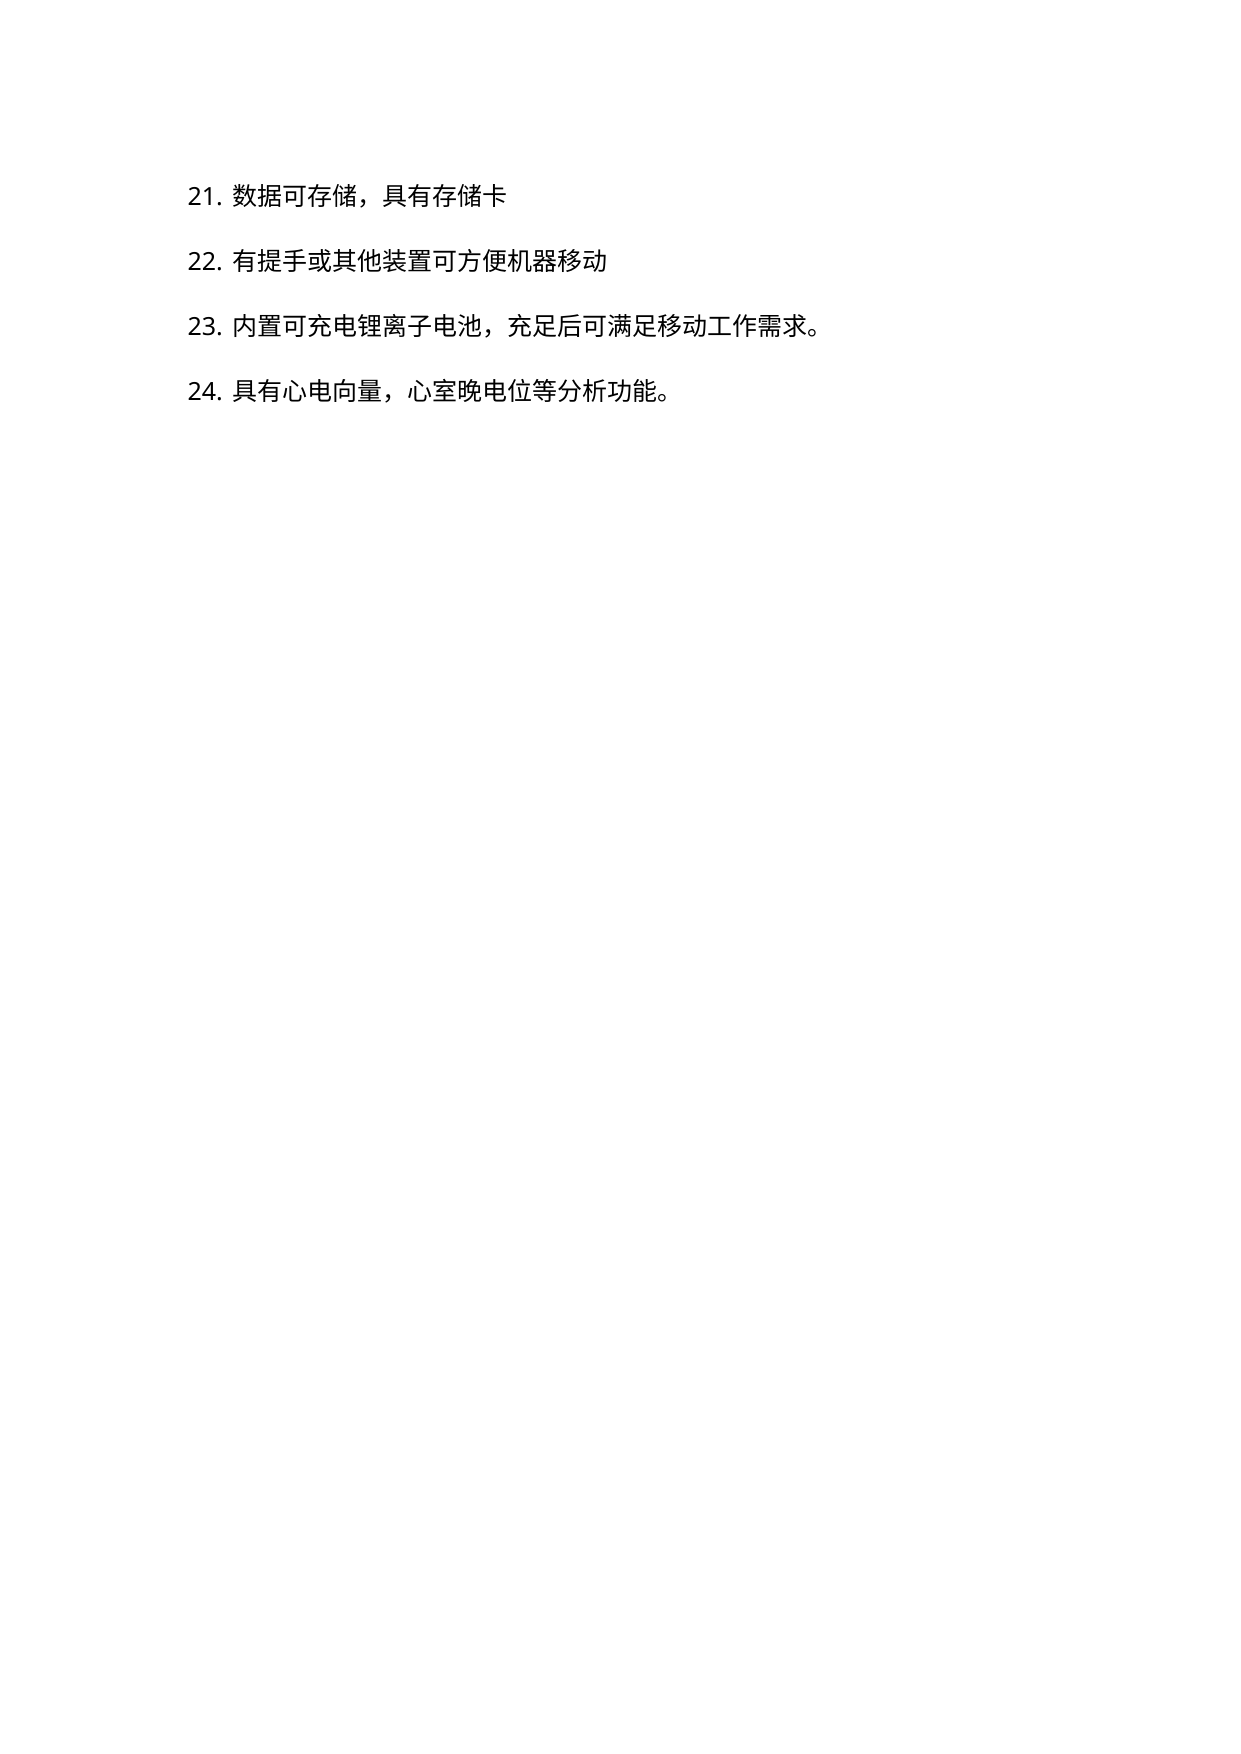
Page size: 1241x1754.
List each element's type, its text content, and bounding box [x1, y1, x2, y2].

list 有提手或其他装置可方便机器移动 [187, 227, 1053, 292]
list 内置可充电锂离子电池，充足后可满足移动工作需求。 [187, 292, 1053, 357]
list 数据可存储，具有存储卡 [187, 162, 1053, 227]
list 具有心电向量，心室晚电位等分析功能。 [187, 357, 1053, 422]
